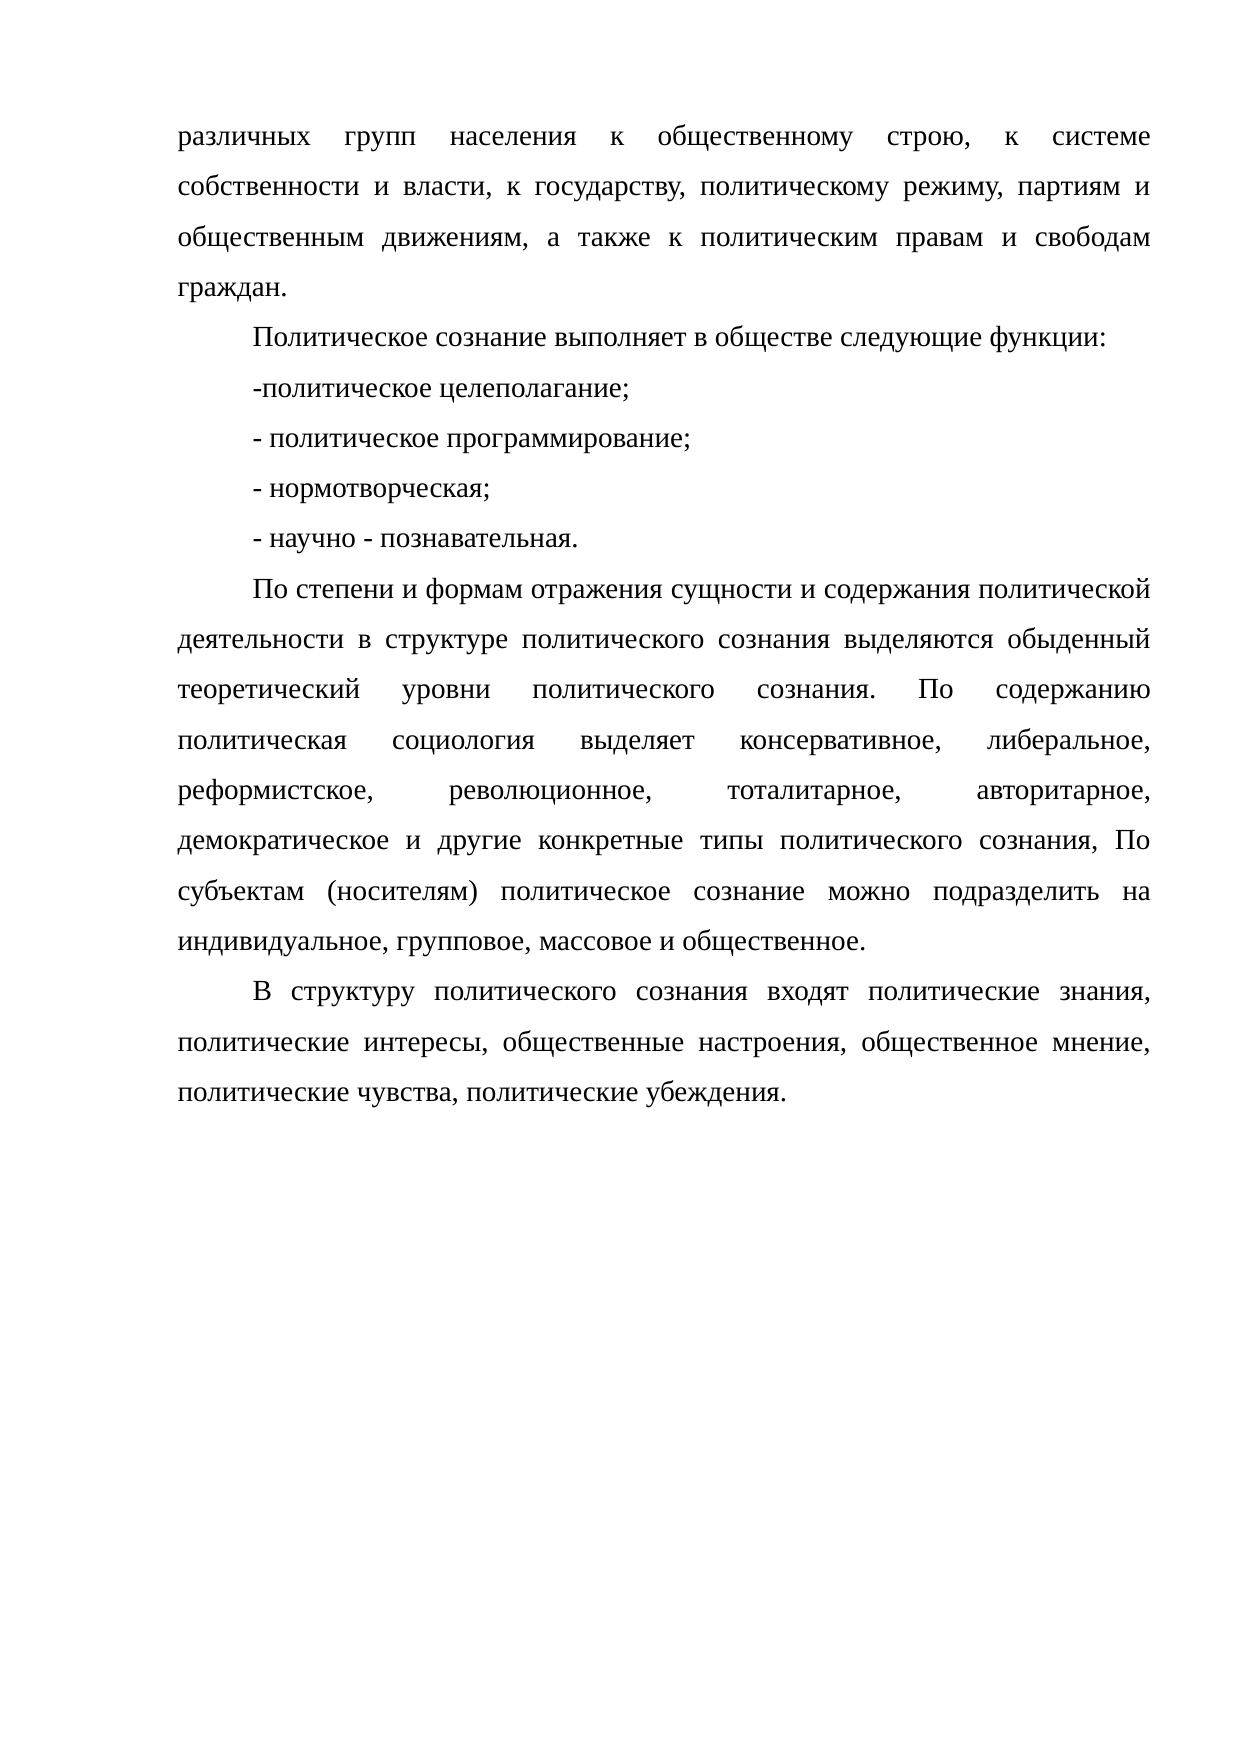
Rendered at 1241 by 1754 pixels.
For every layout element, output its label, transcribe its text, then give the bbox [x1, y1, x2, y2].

text По степени и формам отражения сущности и содержания политической деятельности в структуре политического сознания выделяются обыденный теоретический уровни политического сознания. По содержанию политическая социология выделяет консервативное, либеральное, реформистское, революционное, тоталитарное, авторитарное, демократическое и другие конкретные типы политического сознания, По субъектам (носителям) политическое сознание можно подразделить на индивидуальное, групповое, массовое и общественное. [177, 571, 1152, 957]
text - нормотворческая; [177, 470, 1152, 504]
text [177, 118, 1152, 303]
text Политическое сознание выполняет в обществе следующие функции: [177, 319, 1152, 353]
text - научно - познавательная. [177, 521, 1152, 554]
text - политическое программирование; [177, 420, 1152, 453]
text В структуру политического сознания входят политические знания, политические интересы, общественные настроения, общественное мнение, политические чувства, политические убеждения. [177, 973, 1152, 1108]
text -политическое целеполагание; [177, 370, 1152, 403]
